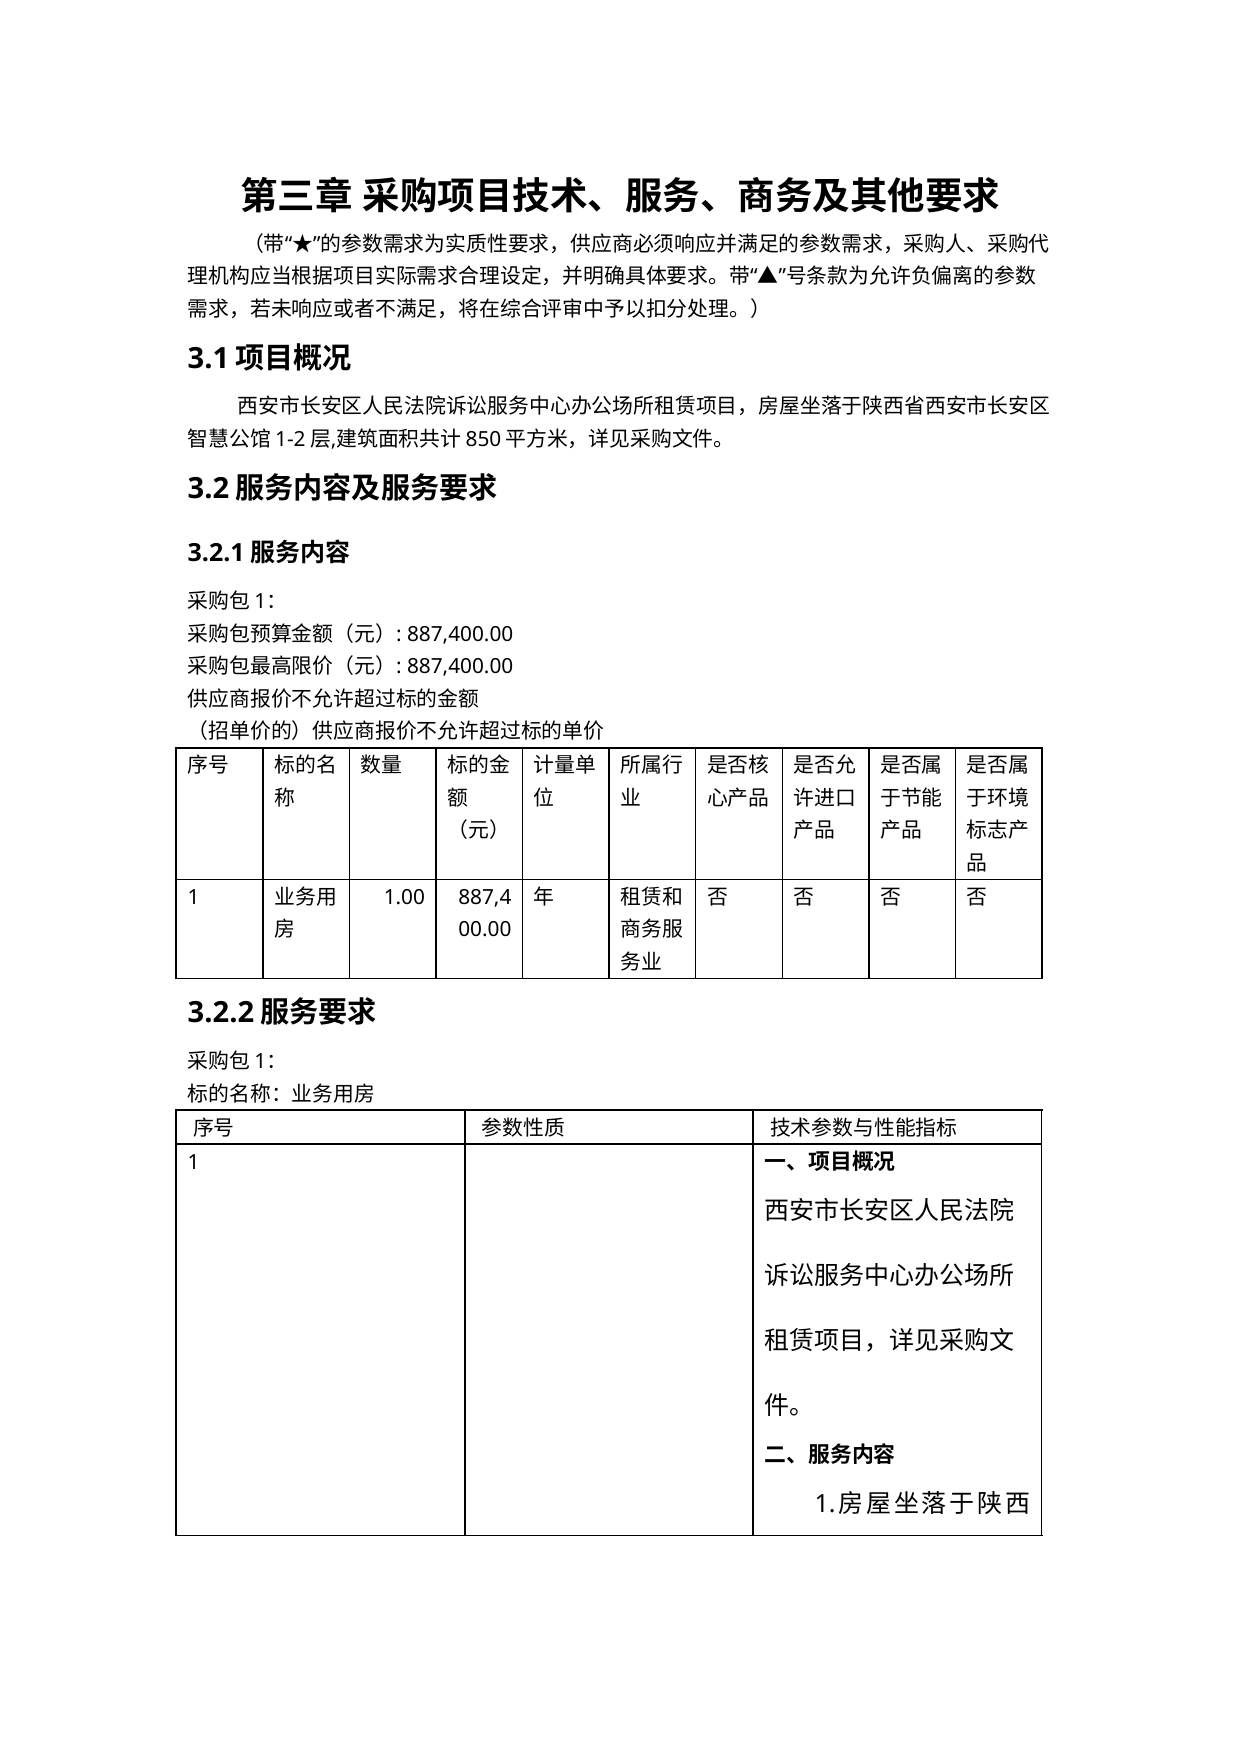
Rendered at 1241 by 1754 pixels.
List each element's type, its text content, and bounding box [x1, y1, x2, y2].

table_cell 1.00 [350, 880, 435, 978]
table_header 标的金额 （元） [437, 749, 522, 878]
text （带“★”的参数需求为实质性要求，供应商必须响应并满足的参数需求，采购人、采购代理机构应当根据项目实际需求合理设定，并明确具体要求。带“▲”号条款为允许负偏离的参数需求，若未响应或者不满足，将在综合评审中予以扣分处理。） [187, 227, 1053, 324]
table_cell 年 [523, 880, 608, 978]
table_cell [466, 1145, 752, 1535]
table_header 是否核心产品 [696, 749, 782, 878]
table_header 标的名称 [264, 749, 349, 878]
text 第三章 采购项目技术、服务、商务及其他要求 [187, 162, 1053, 227]
table_cell 887,400.00 [437, 880, 522, 978]
table_header 是否允许进口产品 [783, 749, 868, 878]
text 3.1项目概况 [187, 324, 1053, 389]
text 西安市长安区人民法院诉讼服务中心办公场所租赁项目，房屋坐落于陕西省西安市长安区智慧公馆1-2层,建筑面积共计850平方米，详见采购文件。 [187, 389, 1053, 454]
text 采购包1： [187, 1044, 1053, 1077]
text 采购包预算金额（元）: 887,400.00 [187, 617, 1053, 649]
text 采购包最高限价（元）: 887,400.00 [187, 649, 1053, 682]
table_cell 否 [783, 880, 868, 978]
table_header 计量单位 [523, 749, 608, 878]
table_cell 否 [956, 880, 1041, 978]
table_cell 1 [177, 880, 262, 978]
table_cell 1 [177, 1145, 464, 1535]
table_header 是否属于节能产品 [870, 749, 955, 878]
table_header 参数性质 [466, 1111, 752, 1143]
table_cell 业务用房 [264, 880, 349, 978]
table_cell 租赁和商务服务业 [610, 880, 695, 978]
table_cell 否 [870, 880, 955, 978]
table_header 是否属于环境标志产品 [956, 749, 1041, 878]
text 3.2.1服务内容 [187, 519, 1053, 584]
table_header 所属行业 [610, 749, 695, 878]
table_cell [754, 1145, 1041, 1535]
text （招单价的）供应商报价不允许超过标的单价 [187, 714, 1053, 747]
table_header 序号 [177, 1111, 464, 1143]
table_cell 否 [696, 880, 782, 978]
text 3.2.2服务要求 [187, 979, 1053, 1044]
table_header 技术参数与性能指标 [754, 1111, 1041, 1143]
text 3.2服务内容及服务要求 [187, 454, 1053, 519]
text 供应商报价不允许超过标的金额 [187, 682, 1053, 714]
text 标的名称：业务用房 [187, 1077, 1053, 1109]
text 采购包1： [187, 584, 1053, 617]
table_header 数量 [350, 749, 435, 878]
table_header 序号 [177, 749, 262, 878]
